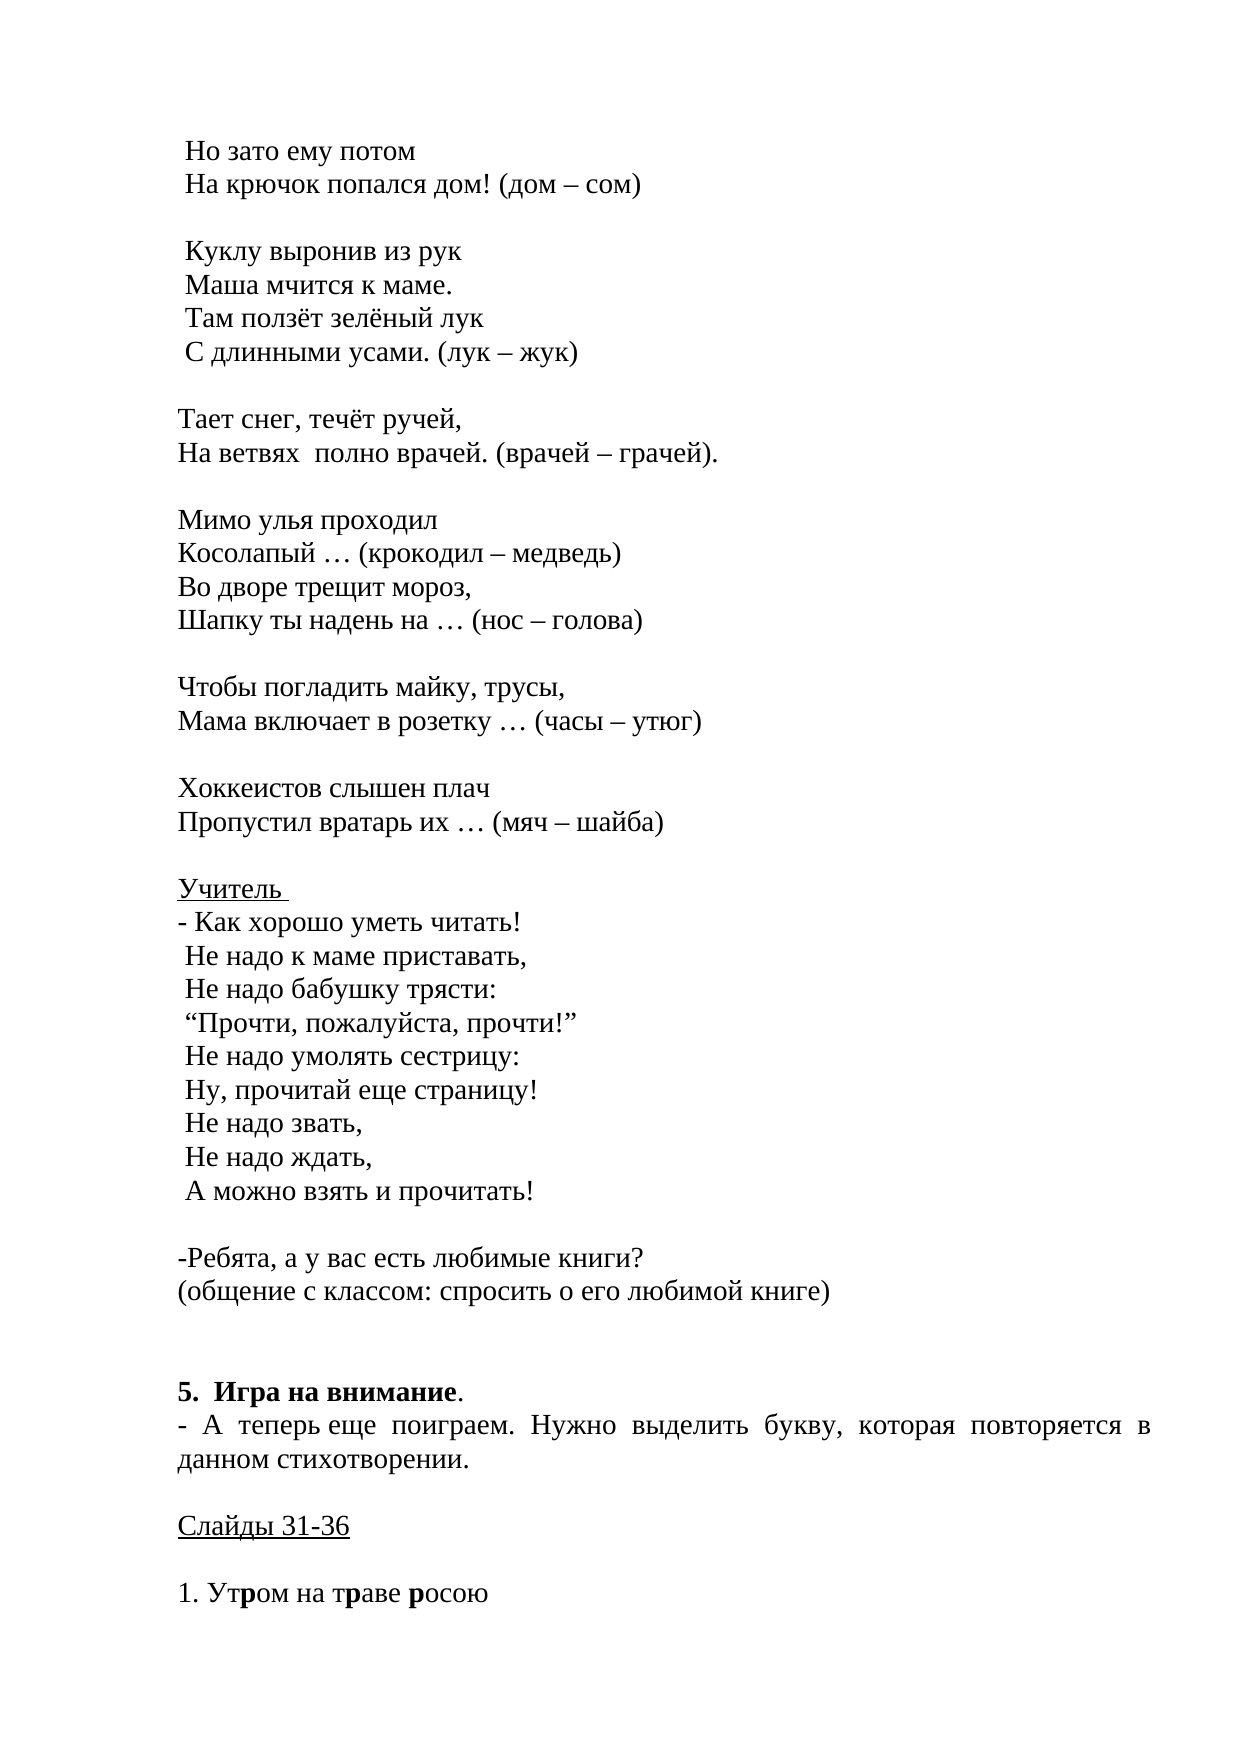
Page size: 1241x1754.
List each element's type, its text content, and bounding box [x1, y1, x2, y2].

text (общение с классом: спросить о его любимой книге) [177, 1273, 1152, 1307]
text Слайды 31-36 [177, 1508, 1152, 1542]
text Не надо умолять сестрицу: [177, 1038, 1152, 1072]
text Хоккеистов слышен плач Пропустил вратарь их … (мяч – шайба) [490, 770, 1152, 837]
text Маша мчится к маме. [177, 267, 1152, 301]
text Не надо звать, [177, 1106, 1152, 1139]
text Не надо ждать, [177, 1139, 1152, 1173]
text Там ползёт зелёный лук [177, 301, 1152, 334]
text С длинными усами. (лук – жук) [177, 334, 1152, 368]
text Чтобы погладить майку, трусы, Мама включает в розетку … (часы – утюг) [177, 669, 1152, 737]
text “Прочти, пожалуйста, прочти!” [177, 1005, 1152, 1038]
text - Как хорошо уметь читать! [177, 904, 1152, 938]
text А можно взять и прочитать! [177, 1173, 1152, 1206]
text Мимо улья проходил Косолапый … (крокодил – медведь) [438, 502, 1152, 569]
text - А теперь еще поиграем. Нужно выделить букву, которая повторяется в данном стихотворении. [177, 1407, 1152, 1474]
text Во дворе трещит мороз, Шапку ты надень на … (нос – голова) [177, 569, 1152, 636]
text Куклу выронив из рук [177, 233, 1152, 267]
text Тает снег, течёт ручей, [177, 401, 1152, 435]
text 1. Утром на траве росою [177, 1575, 1152, 1609]
text Но зато ему потом [177, 133, 1152, 166]
text Не надо к маме приставать, [177, 938, 1152, 971]
text 5. Игра на внимание. [177, 1374, 1152, 1407]
text Не надо бабушку трясти: [177, 971, 1152, 1005]
text Ну, прочитай еще страницу! [177, 1072, 1152, 1106]
text На ветвях полно врачей. (врачей – грачей). [177, 435, 1152, 468]
text -Ребята, а у вас есть любимые книги? [177, 1240, 1152, 1273]
text На крючок попался дом! (дом – сом) [177, 166, 1152, 200]
text Учитель [177, 871, 1152, 904]
